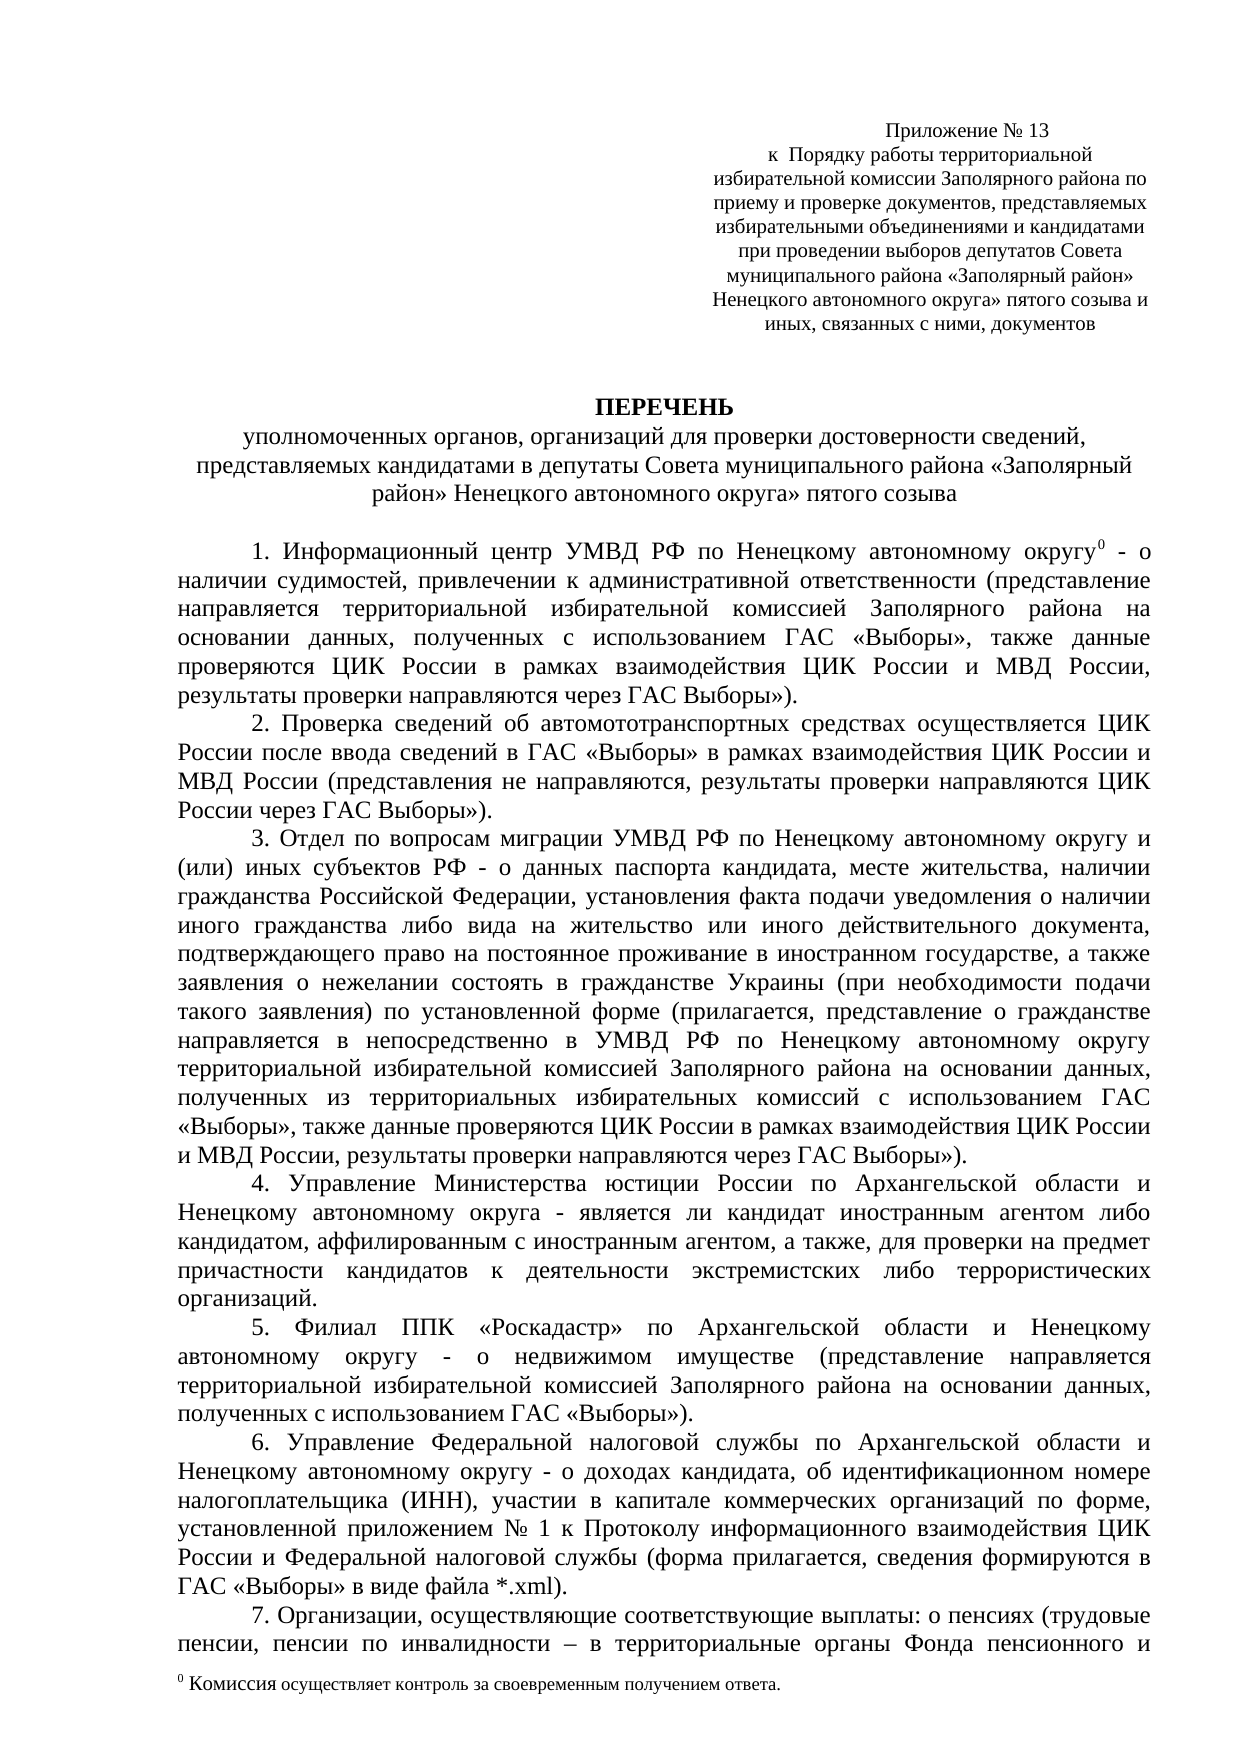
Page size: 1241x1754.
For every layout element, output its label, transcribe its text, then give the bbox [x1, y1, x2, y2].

text Приложение № 13 [709, 118, 1152, 142]
text ПЕРЕЧЕНЬ [177, 392, 1152, 421]
text 4. Управление Министерства юстиции России по Архангельской области и Ненецкому автономному округа - является ли кандидат иностранным агентом либо кандидатом, аффилированным с иностранным агентом, а также, для проверки на предмет причастности кандидатов к деятельности экстремистских либо террористических организаций. [177, 1168, 1152, 1312]
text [177, 1600, 1152, 1657]
text 2. Проверка сведений об автомототранспортных средствах осуществляется ЦИК России после ввода сведений в ГАС «Выборы» в рамках взаимодействия ЦИК России и МВД России (представления не направляются, результаты проверки направляются ЦИК России через ГАС Выборы»). [177, 708, 1152, 823]
text 5. Филиал ППК «Роскадастр» по Архангельской области и Ненецкому автономному округу - о недвижимом имуществе (представление направляется территориальной избирательной комиссией Заполярного района на основании данных, полученных с использованием ГАС «Выборы»). [177, 1312, 1152, 1427]
text 6. Управление Федеральной налоговой службы по Архангельской области и Ненецкому автономному округу - о доходах кандидата, об идентификационном номере налогоплательщика (ИНН), участии в капитале коммерческих организаций по форме, установленной приложением № 1 к Протоколу информационного взаимодействия ЦИК России и Федеральной налоговой службы (форма прилагается, сведения формируются в ГАС «Выборы» в виде файла *.xml). [177, 1427, 1152, 1600]
text уполномоченных органов, организаций для проверки достоверности сведений, представляемых кандидатами в депутаты Совета муниципального района «Заполярный район» Ненецкого автономного округа» пятого созыва [177, 421, 1152, 507]
text 3. Отдел по вопросам миграции УМВД РФ по Ненецкому автономному округу и (или) иных субъектов РФ - о данных паспорта кандидата, месте жительства, наличии гражданства Российской Федерации, установления факта подачи уведомления о наличии иного гражданства либо вида на жительство или иного действительного документа, подтверждающего право на постоянное проживание в иностранном государстве, а также заявления о нежелании состоять в гражданстве Украины (при необходимости подачи такого заявления) по установленной форме (прилагается, представление о гражданстве направляется в непосредственно в УМВД РФ по Ненецкому автономному округу территориальной избирательной комиссией Заполярного района на основании данных, полученных из территориальных избирательных комиссий с использованием ГАС «Выборы», также данные проверяются ЦИК России в рамках взаимодействия ЦИК России и МВД России, результаты проверки направляются через ГАС Выборы»). [177, 823, 1152, 1168]
text к Порядку работы территориальной избирательной комиссии Заполярного района по приему и проверке документов, представляемых избирательными объединениями и кандидатами при проведении выборов депутатов Совета муниципального района «Заполярный район» Ненецкого автономного округа» пятого созыва и иных, связанных с ними, документов [709, 142, 1152, 335]
text 1. Информационный центр УМВД РФ по Ненецкому автономному округу - о наличии судимостей, привлечении к административной ответственности (представление направляется территориальной избирательной комиссией Заполярного района на основании данных, полученных с использованием ГАС «Выборы», также данные проверяются ЦИК России в рамках взаимодействия ЦИК России и МВД России, результаты проверки направляются через ГАС Выборы»). [177, 536, 1152, 708]
